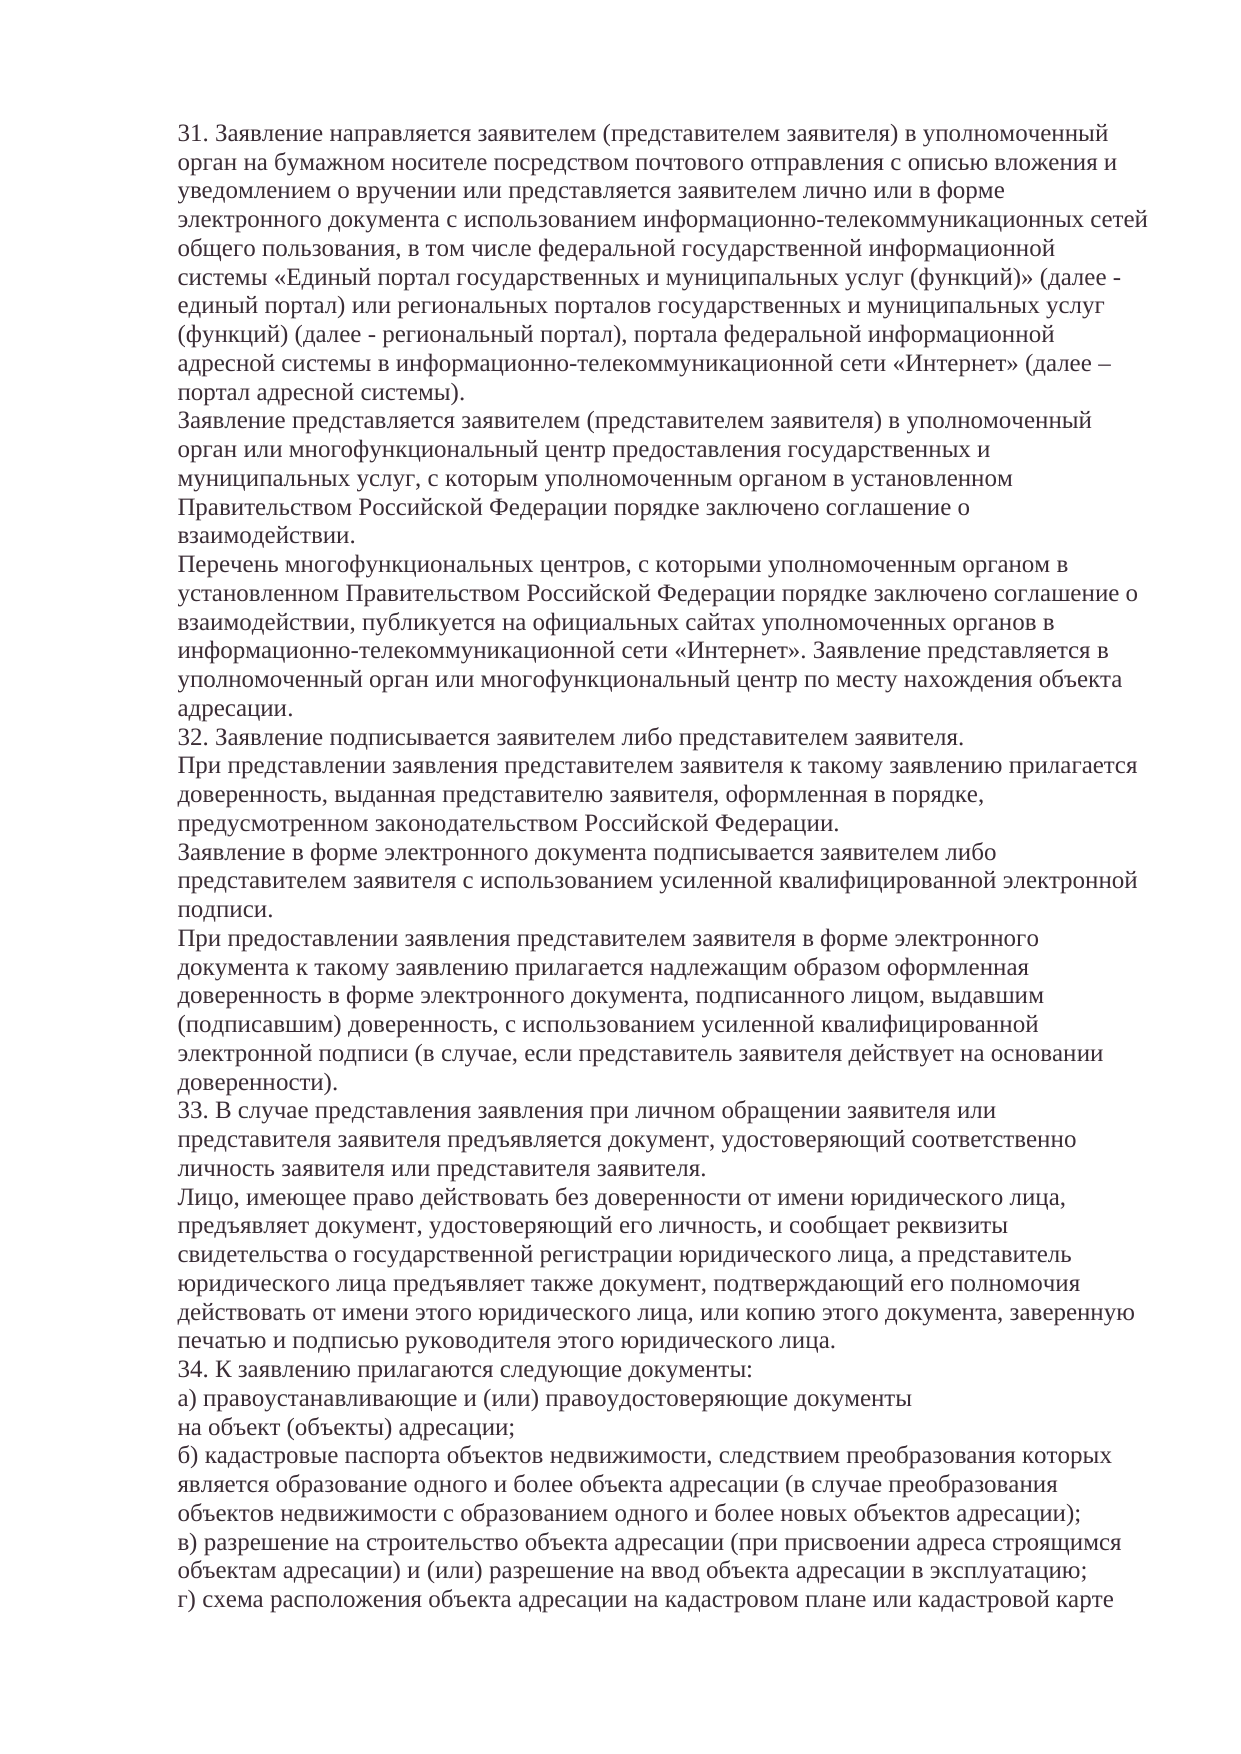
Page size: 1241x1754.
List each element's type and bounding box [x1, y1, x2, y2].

text [177, 118, 1152, 1613]
